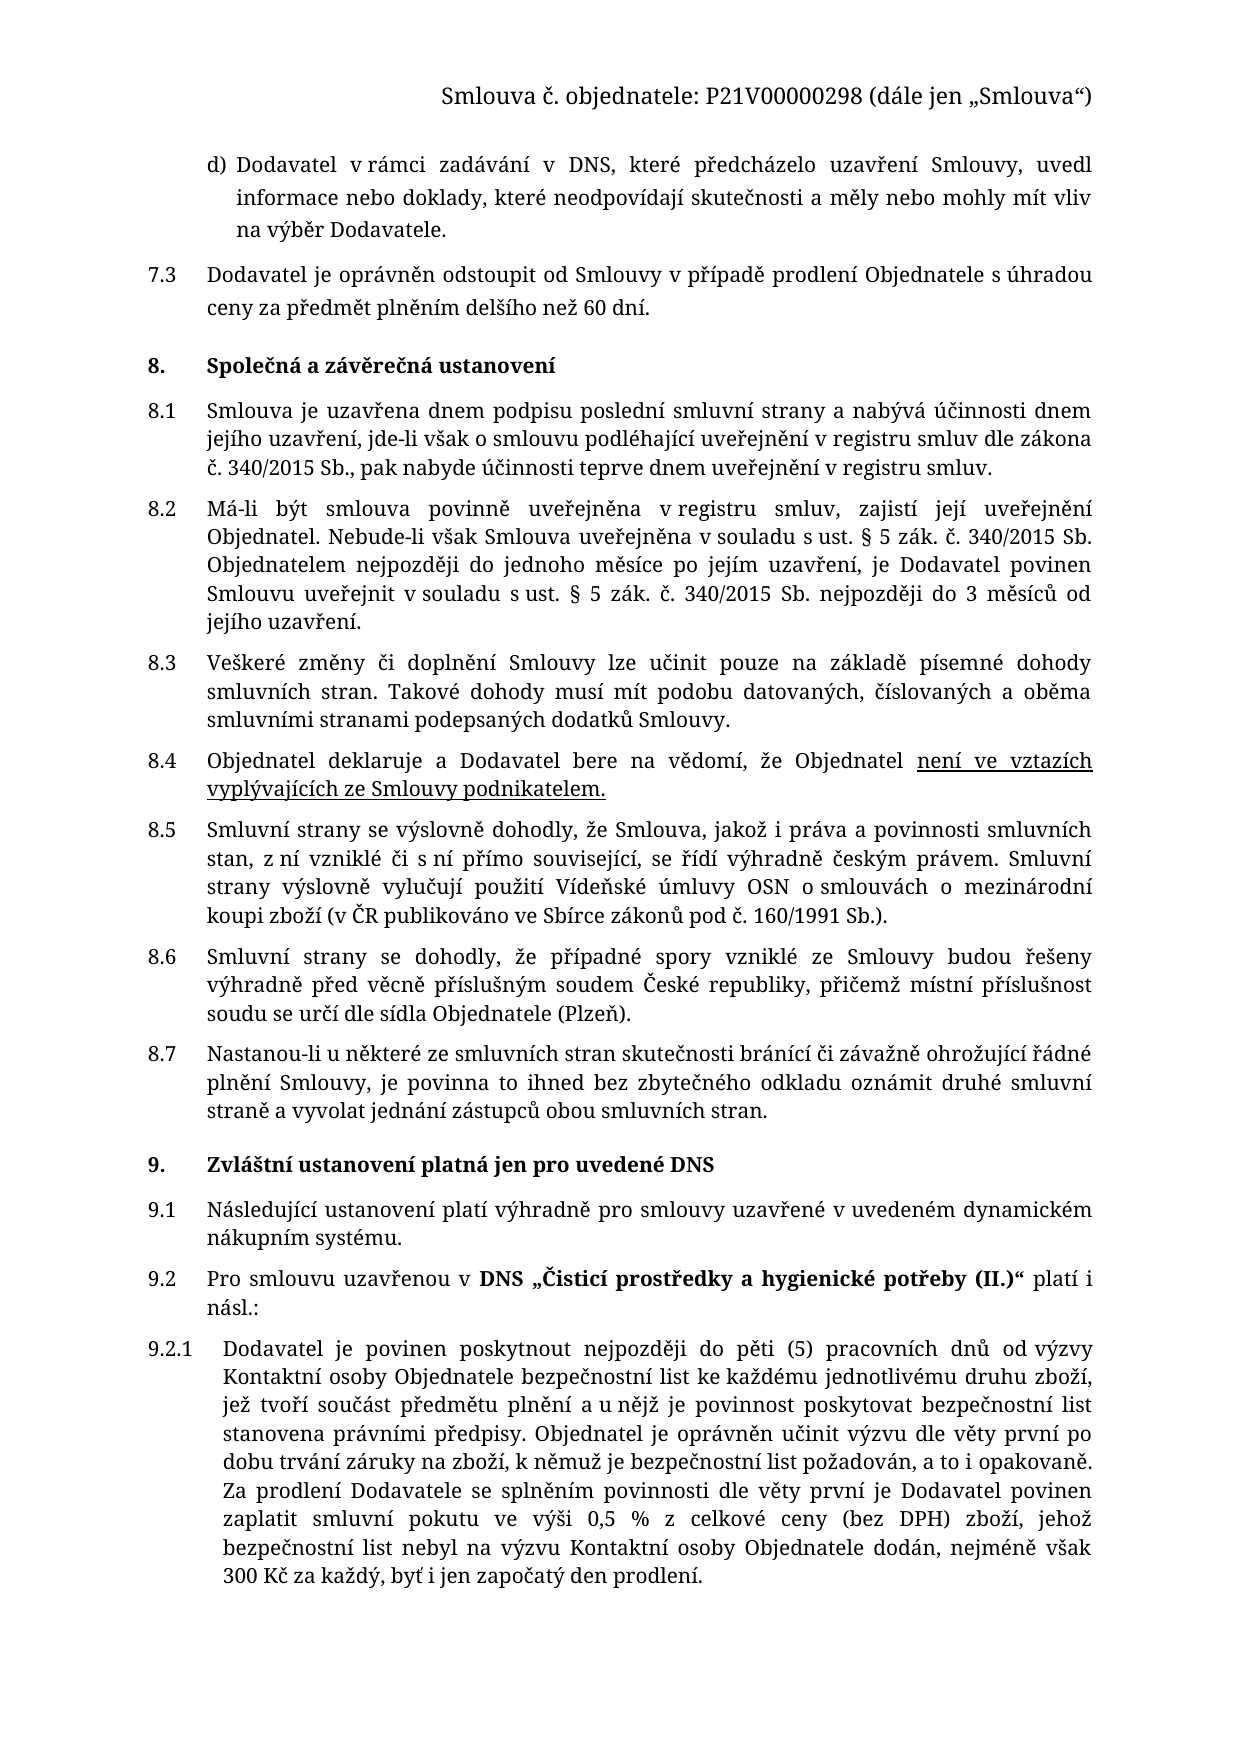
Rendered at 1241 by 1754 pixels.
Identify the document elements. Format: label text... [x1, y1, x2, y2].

list Dodavatel je oprávněn odstoupit od Smlouvy v případě prodlení Objednatele s úhradou ceny za předmět plněním delšího než 60 dní. [148, 261, 1093, 322]
list Společná a závěrečná ustanovení [148, 351, 1093, 379]
list Smluvní strany se dohodly, že případné spory vzniklé ze Smlouvy budou řešeny výhradně před věcně příslušným soudem České republiky, přičemž místní příslušnost soudu se určí dle sídla Objednatele (Plzeň). [148, 942, 1093, 1027]
list Smluvní strany se výslovně dohodly, že Smlouva, jakož i práva a povinnosti smluvních stan, z ní vzniklé či s ní přímo související, se řídí výhradně českým právem. Smluvní strany výslovně vylučují použití Vídeňské úmluvy OSN o smlouvách o mezinárodní koupi zboží (v ČR publikováno ve Sbírce zákonů pod č. 160/1991 Sb.). [148, 816, 1093, 929]
list Objednatel deklaruje a Dodavatel bere na vědomí, že Objednatel není ve vztazích vyplývajících ze Smlouvy podnikatelem. [148, 746, 1093, 803]
list Zvláštní ustanovení platná jen pro uvedené DNS [148, 1150, 1093, 1178]
list Dodavatel je povinen poskytnout nejpozději do pěti (5) pracovních dnů od výzvy Kontaktní osoby Objednatele bezpečnostní list ke každému jednotlivému druhu zboží, jež tvoří součást předmětu plnění a u nějž je povinnost poskytovat bezpečnostní list stanovena právními předpisy. Objednatel je oprávněn učinit výzvu dle věty první po dobu trvání záruky na zboží, k němuž je bezpečnostní list požadován, a to i opakovaně. Za prodlení Dodavatele se splněním povinnosti dle věty první je Dodavatel povinen zaplatit smluvní pokutu ve výši 0,5 % z celkové ceny (bez DPH) zboží, jehož bezpečnostní list nebyl na výzvu Kontaktní osoby Objednatele dodán, nejméně však 300 Kč za každý, byť i jen započatý den prodlení. [148, 1334, 1093, 1590]
list Pro smlouvu uzavřenou v DNS „Čisticí prostředky a hygienické potřeby (II.)“ platí i násl.: [148, 1264, 1093, 1321]
list Veškeré změny či doplnění Smlouvy lze učinit pouze na základě písemné dohody smluvních stran. Takové dohody musí mít podobu datovaných, číslovaných a oběma smluvními stranami podepsaných dodatků Smlouvy. [148, 648, 1093, 734]
list Nastanou-li u některé ze smluvních stran skutečnosti bránící či závažně ohrožující řádné plnění Smlouvy, je povinna to ihned bez zbytečného odkladu oznámit druhé smluvní straně a vyvolat jednání zástupců obou smluvních stran. [148, 1039, 1093, 1125]
list Následující ustanovení platí výhradně pro smlouvy uzavřené v uvedeném dynamickém nákupním systému. [148, 1195, 1093, 1252]
list Smlouva je uzavřena dnem podpisu poslední smluvní strany a nabývá účinnosti dnem jejího uzavření, jde-li však o smlouvu podléhající uveřejnění v registru smluv dle zákona č. 340/2015 Sb., pak nabyde účinnosti teprve dnem uveřejnění v registru smluv. [148, 396, 1093, 481]
list Má-li být smlouva povinně uveřejněna v registru smluv, zajistí její uveřejnění Objednatel. Nebude-li však Smlouva uveřejněna v souladu s ust. § 5 zák. č. 340/2015 Sb. Objednatelem nejpozději do jednoho měsíce po jejím uzavření, je Dodavatel povinen Smlouvu uveřejnit v souladu s ust. § 5 zák. č. 340/2015 Sb. nejpozději do 3 měsíců od jejího uzavření. [148, 494, 1093, 636]
list Dodavatel v rámci zadávání v DNS, které předcházelo uzavření Smlouvy, uvedl informace nebo doklady, které neodpovídají skutečnosti a měly nebo mohly mít vliv na výběr Dodavatele. [207, 150, 1093, 244]
